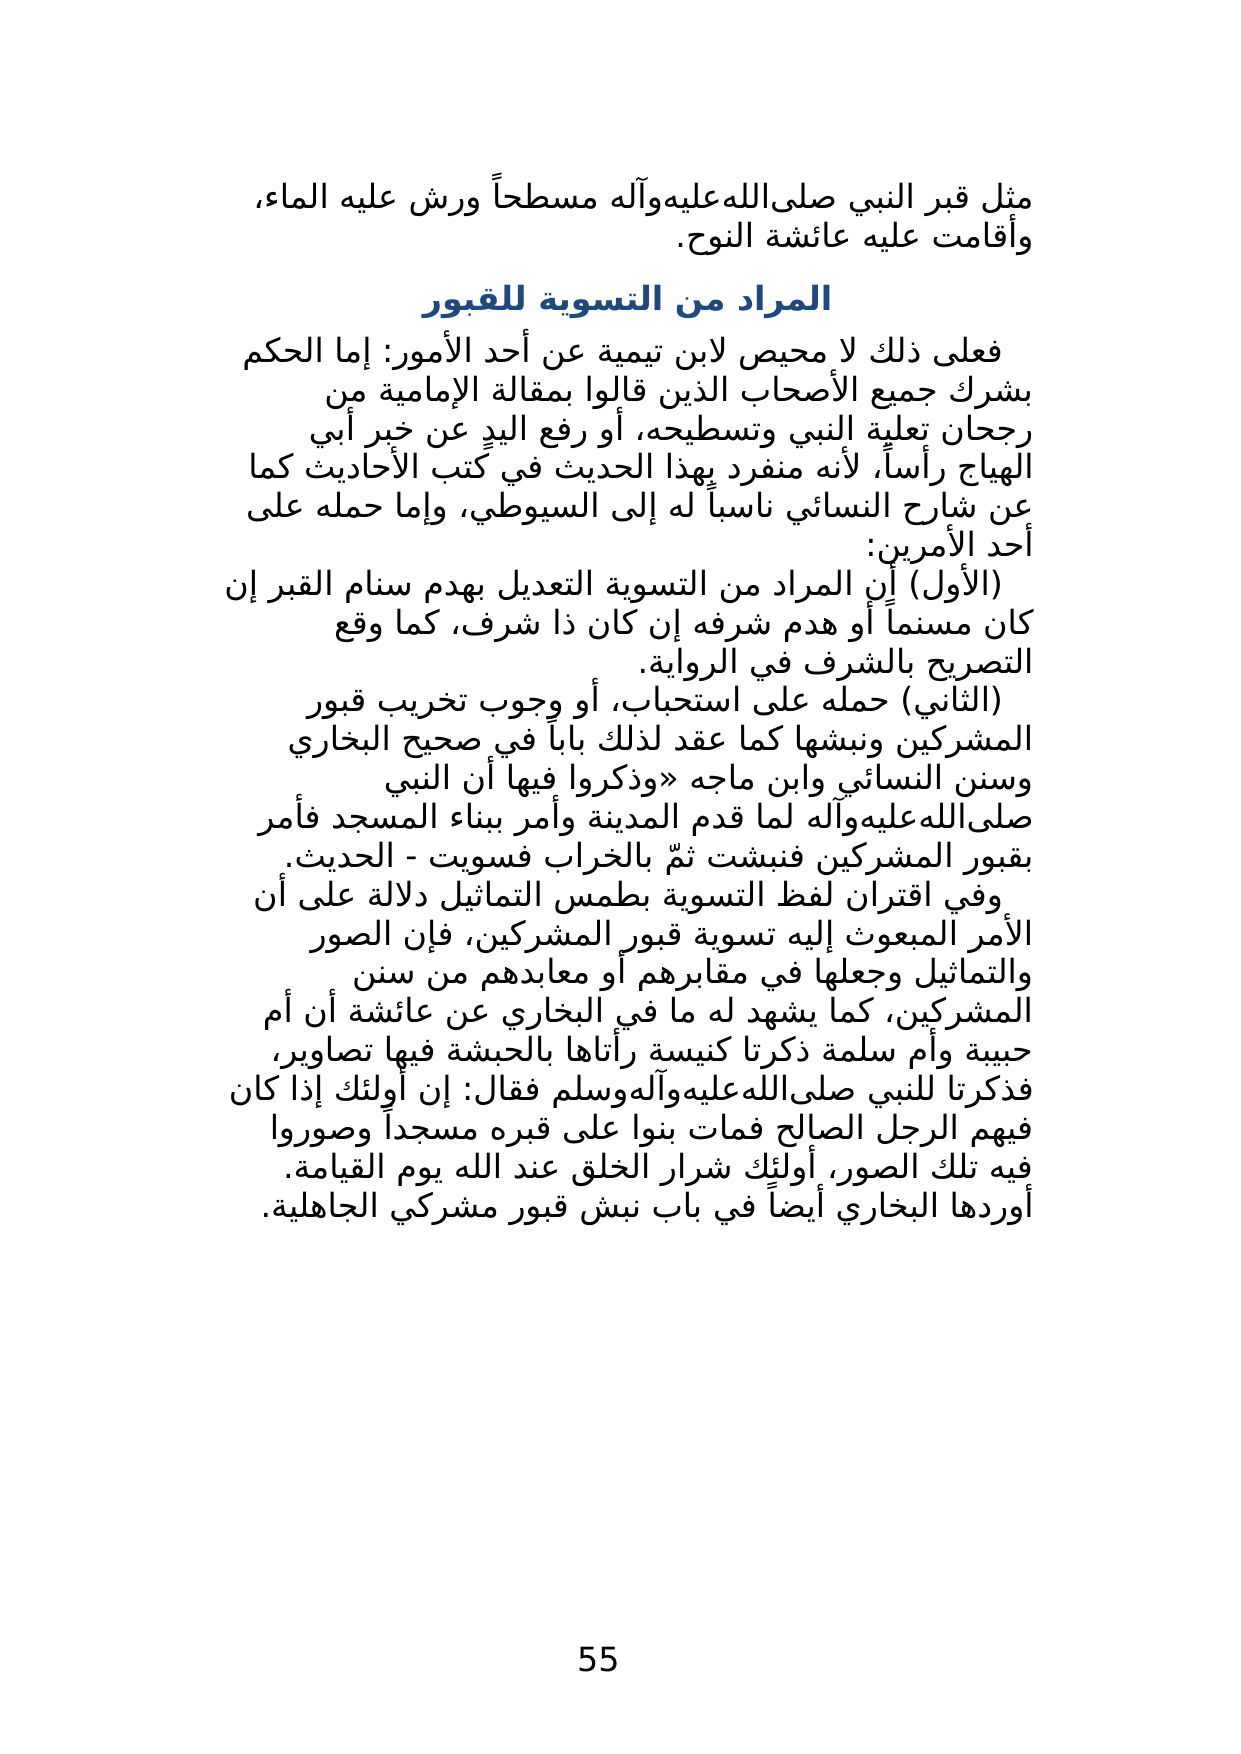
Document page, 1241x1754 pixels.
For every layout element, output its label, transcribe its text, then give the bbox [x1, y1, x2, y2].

text (الثاني) حمله على استحباب، أو وجوب تخريب قبور المشركين ونبشها كما عقد لذلك باباً في صحيح البخاري وسنن النسائي وابن ماجه «وذكروا فيها أن النبي صلى‌الله‌عليه‌وآله لما قدم المدينة وأمر ببناء المسجد فأمر بقبور المشركين فنبشت ثمّ بالخراب فسويت - الحديث. [222, 681, 1033, 875]
text (الأول) أن المراد من التسوية التعديل بهدم سنام القبر إن كان مسنماً أو هدم شرفه إن كان ذا شرف، كما وقع التصريح بالشرف في الرواية. [222, 564, 1033, 681]
text وفي اقتران لفظ التسوية بطمس التماثيل دلالة على أن الأمر المبعوث إليه تسوية قبور المشركين، فإن الصور والتماثيل وجعلها في مقابرهم أو معابدهم من سنن المشركين، كما يشهد له ما في البخاري عن عائشة أن أم حبيبة وأم سلمة ذكرتا كنيسة رأتاها بالحبشة فيها تصاوير، فذكرتا للنبي صلى‌الله‌عليه‌وآله‌وسلم فقال: إن أولئك إذا كان فيهم الرجل الصالح فمات بنوا على قبره مسجداً وصوروا فيه تلك الصور، أولئك شرار الخلق عند الله يوم القيامة. أوردها البخاري أيضاً في باب نبش قبور مشركي الجاهلية. [222, 875, 1033, 1225]
subtitle المراد من التسوية للقبور [222, 280, 1033, 319]
text فعلى ذلك لا محيص لابن تيمية عن أحد الأمور: إما الحكم بشرك جميع الأصحاب الذين قالوا بمقالة الإمامية من رجحان تعلية النبي وتسطيحه، أو رفع اليدٍ عن خبر أبي الهياج رأساً، لأنه منفرد بهذا الحديث في كتب الأحاديث كما عن شارح النسائي ناسباً له إلى السيوطي، وإما حمله على أحد الأمرين: [222, 331, 1033, 564]
text مثل قبر النبي صلى‌الله‌عليه‌وآله مسطحاً ورش عليه الماء، وأقامت عليه عائشة النوح. [222, 177, 1033, 255]
